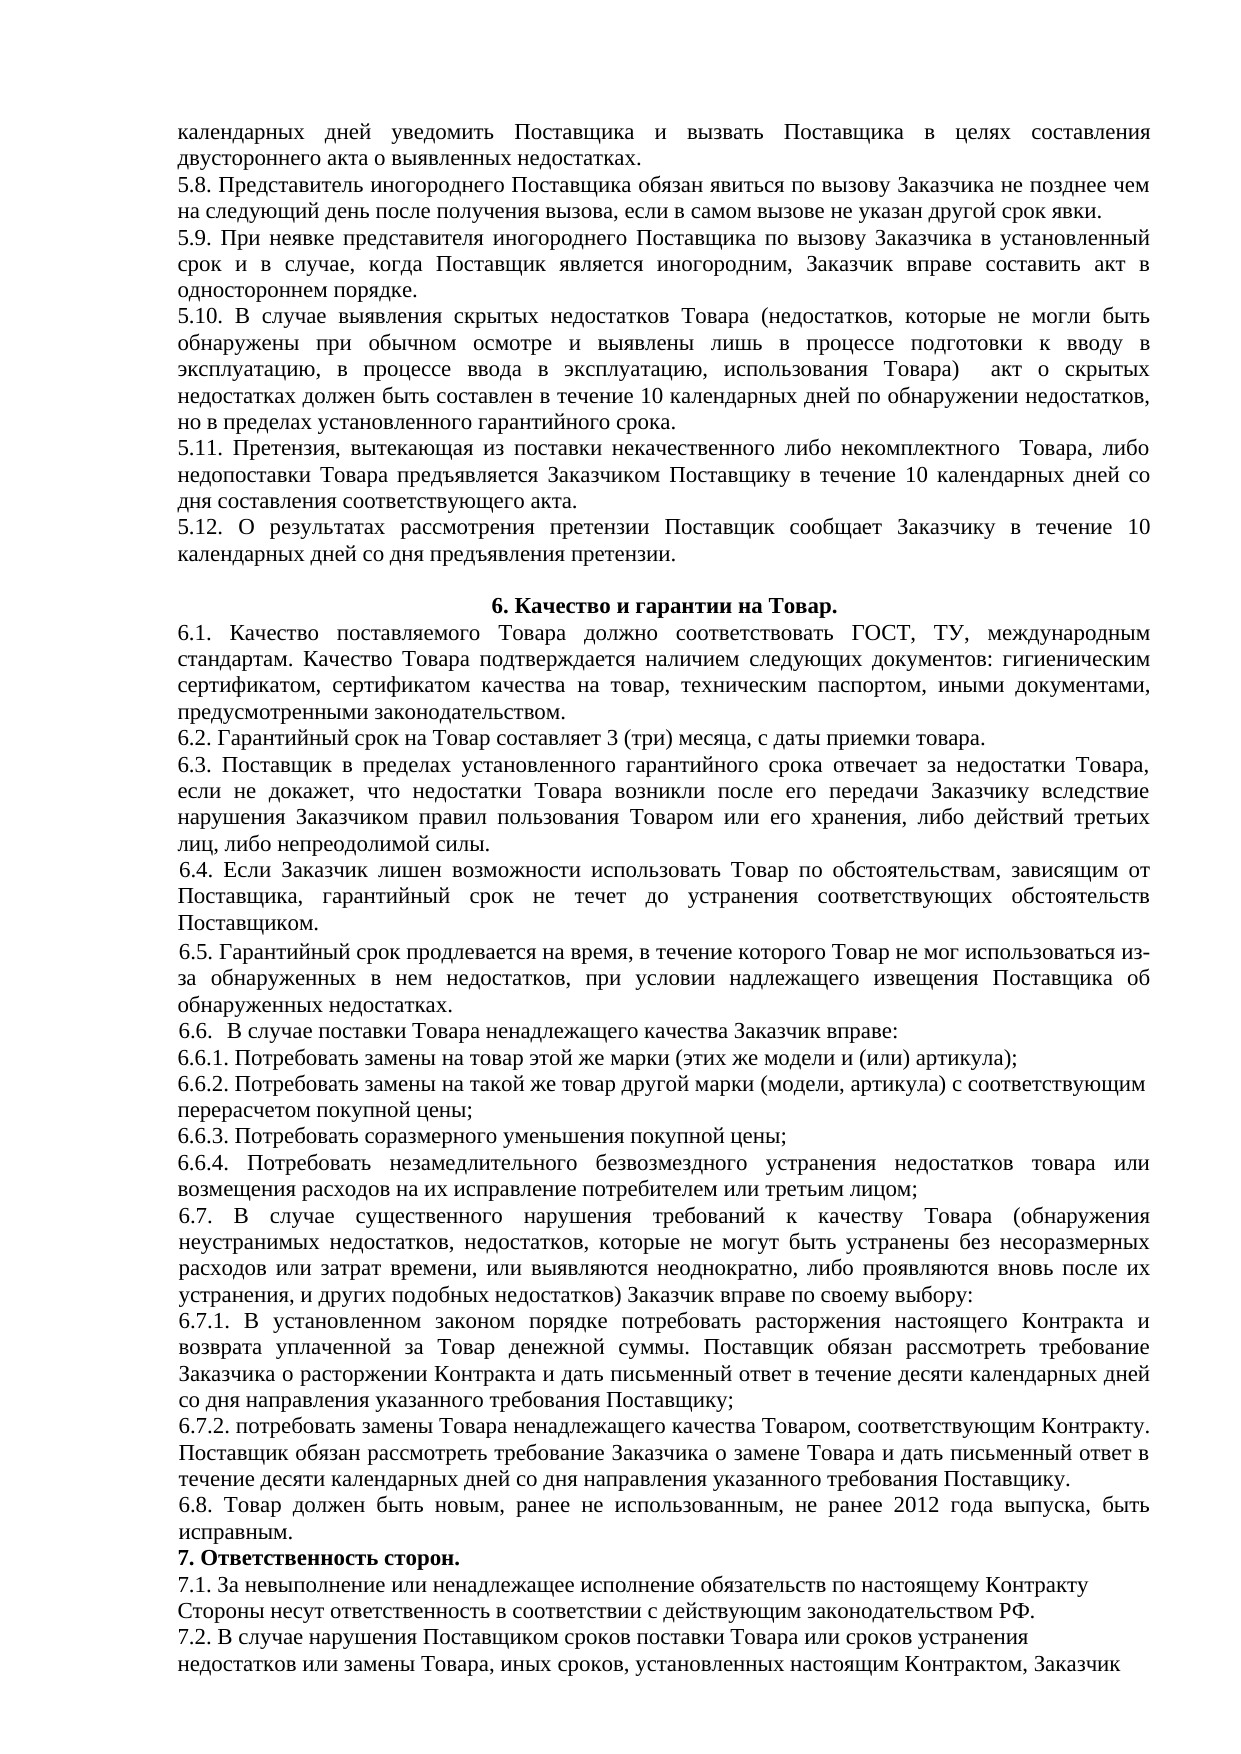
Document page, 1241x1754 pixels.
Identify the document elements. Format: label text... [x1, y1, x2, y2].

text 5.11. Претензия, вытекающая из поставки некачественного либо некомплектного Товара, либо недопоставки Товара предъявляется Заказчиком Поставщику в течение 10 календарных дней со дня составления соответствующего акта. [177, 434, 1152, 513]
text 5.12. О результатах рассмотрения претензии Поставщик сообщает Заказчику в течение 10 календарных дней со дня предъявления претензии. [177, 513, 1152, 566]
text 5.9. При неявке представителя иногороднего Поставщика по вызову Заказчика в установленный срок и в случае, когда Поставщик является иногородним, Заказчик вправе составить акт в одностороннем порядке. [177, 223, 1152, 303]
text 6.7.2. потребовать замены Товара ненадлежащего качества Товаром, соответствующим Контракту. Поставщик обязан рассмотреть требование Заказчика о замене Товара и дать письменный ответ в течение десяти календарных дней со дня направления указанного требования Поставщику. [178, 1412, 1152, 1492]
text 6.6.2. Потребовать замены на такой же товар другой марки (модели, артикула) с соответствующим перерасчетом покупной цены; [177, 1070, 1152, 1123]
text 6.6. В случае поставки Товара ненадлежащего качества Заказчик вправе: [178, 1017, 1152, 1043]
text 6.6.3. Потребовать соразмерного уменьшения покупной цены; [177, 1123, 1152, 1149]
text 6.4. Если Заказчик лишен возможности использовать Товар по обстоятельствам, зависящим от Поставщика, гарантийный срок не течет до устранения соответствующих обстоятельств Поставщиком. [177, 856, 1152, 935]
text 6.8. Товар должен быть новым, ранее не использованным, не ранее 2012 года выпуска, быть исправным. [178, 1492, 1152, 1544]
text 5.10. В случае выявления скрытых недостатков Товара (недостатков, которые не могли быть обнаружены при обычном осмотре и выявлены лишь в процессе подготовки к вводу в эксплуатацию, в процессе ввода в эксплуатацию, использования Товара) акт о скрытых недостатках должен быть составлен в течение 10 календарных дней по обнаружении недостатков, но в пределах установленного гарантийного срока. [177, 303, 1152, 434]
text 6.6.1. Потребовать замены на товар этой же марки (этих же модели и (или) артикула); [177, 1043, 1152, 1070]
text 6.5. Гарантийный срок продлевается на время, в течение которого Товар не мог использоваться из-за обнаруженных в нем недостатков, при условии надлежащего извещения Поставщика об обнаруженных недостатках. [177, 938, 1152, 1017]
text 6.6.4. Потребовать незамедлительного безвозмездного устранения недостатков товара или возмещения расходов на их исправление потребителем или третьим лицом; [177, 1149, 1152, 1202]
text 6. Качество и гарантии на Товар. [177, 592, 1152, 619]
text 6.1. Качество поставляемого Товара должно соответствовать ГОСТ, ТУ, международным стандартам. Качество Товара подтверждается наличием следующих документов: гигиеническим сертификатом, сертификатом качества на товар, техническим паспортом, иными документами, предусмотренными законодательством. [177, 619, 1152, 724]
text 6.7. В случае существенного нарушения требований к качеству Товара (обнаружения неустранимых недостатков, недостатков, которые не могут быть устранены без несоразмерных расходов или затрат времени, или выявляются неоднократно, либо проявляются вновь после их устранения, и других подобных недостатков) Заказчик вправе по своему выбору: [178, 1202, 1152, 1307]
text 6.3. Поставщик в пределах установленного гарантийного срока отвечает за недостатки Товара, если не докажет, что недостатки Товара возникли после его передачи Заказчику вследствие нарушения Заказчиком правил пользования Товаром или его хранения, либо действий третьих лиц, либо непреодолимой силы. [177, 751, 1152, 856]
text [177, 118, 1152, 171]
text 6.2. Гарантийный срок на Товар составляет 3 (три) месяца, с даты приемки товара. [177, 724, 1152, 751]
text 6.7.1. В установленном законом порядке потребовать расторжения настоящего Контракта и возврата уплаченной за Товар денежной суммы. Поставщик обязан рассмотреть требование Заказчика о расторжении Контракта и дать письменный ответ в течение десяти календарных дней со дня направления указанного требования Поставщику; [178, 1307, 1152, 1412]
text 5.8. Представитель иногороднего Поставщика обязан явиться по вызову Заказчика не позднее чем на следующий день после получения вызова, если в самом вызове не указан другой срок явки. [177, 171, 1152, 223]
